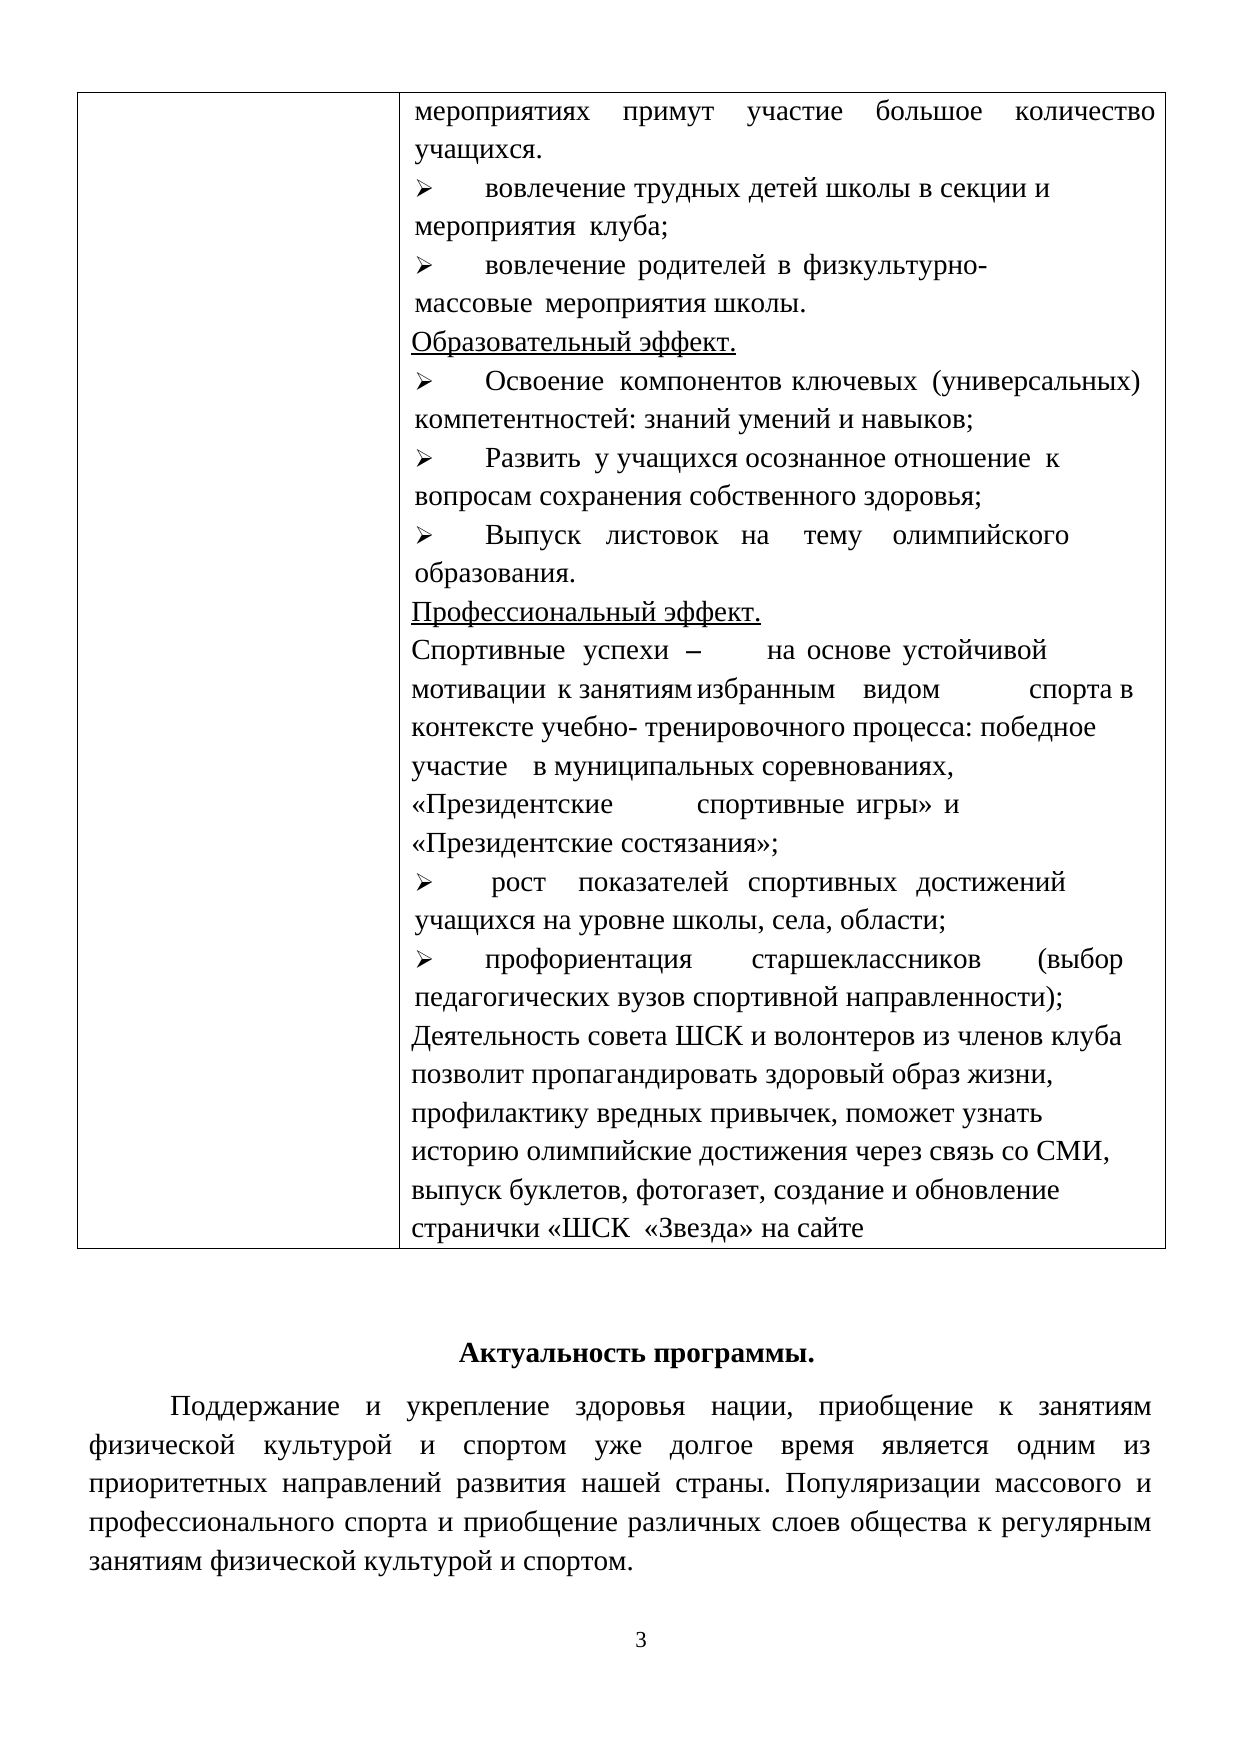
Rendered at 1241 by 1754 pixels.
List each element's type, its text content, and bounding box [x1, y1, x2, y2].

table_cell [400, 93, 1165, 1248]
text Поддержание и укрепление здоровья нации, приобщение к занятиям физической культурой и спортом уже долгое время является одним из приоритетных направлений развития нашей страны. Популяризации массового и профессионального спорта и приобщение различных слоев общества к регулярным занятиям физической культурой и спортом. [89, 1388, 1152, 1576]
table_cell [78, 93, 399, 1248]
subtitle Актуальность программы. [356, 1335, 915, 1369]
